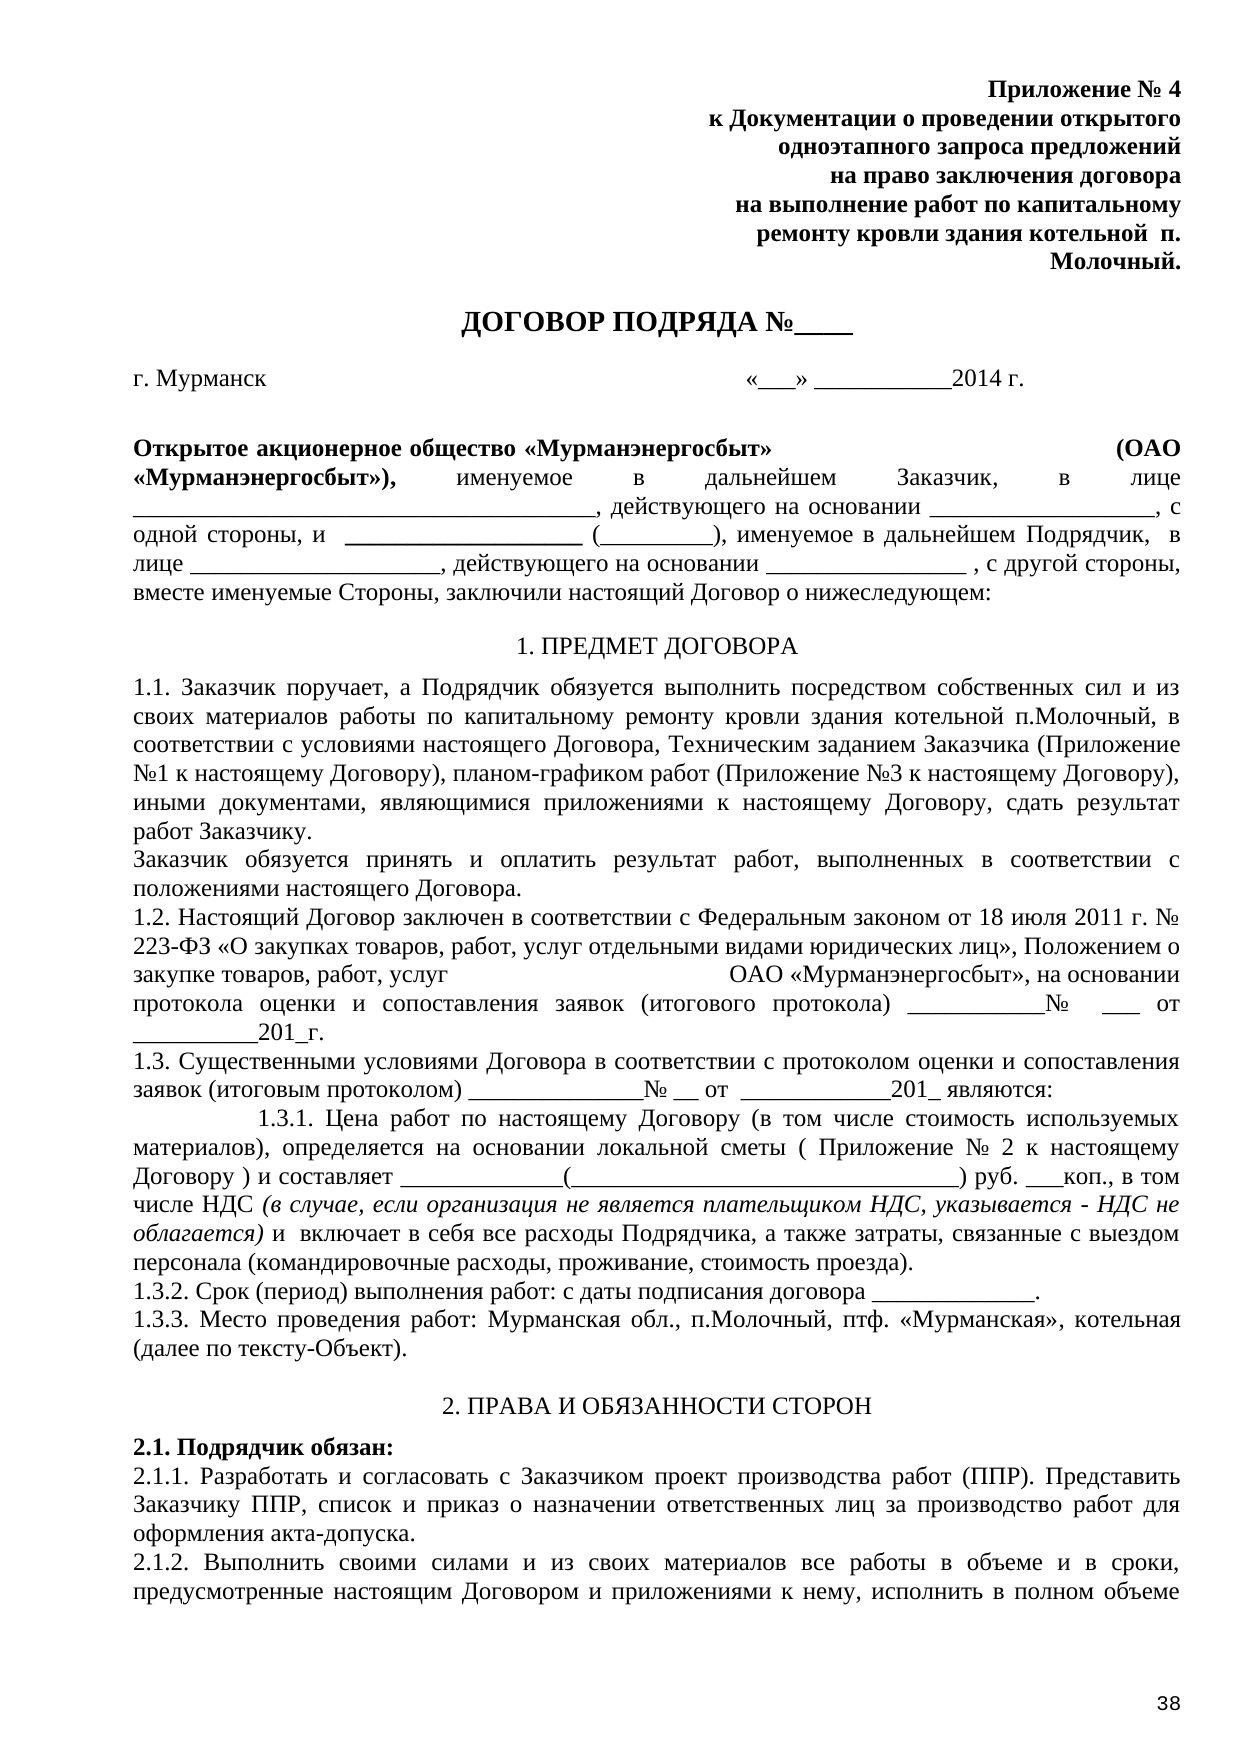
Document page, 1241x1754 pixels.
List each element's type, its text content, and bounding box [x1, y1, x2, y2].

text к Документации о проведении открытого одноэтапного запроса предложений [694, 103, 1181, 160]
text 1.3. Существенными условиями Договора в соответствии с протоколом оценки и сопоставления заявок (итоговым протоколом) ______________№ __ от ____________201_ являются: [133, 1046, 1181, 1103]
text г. Мурманск «___» ___________2014 г. [133, 363, 1181, 392]
text на выполнение работ по капитальному ремонту кровли здания котельной п. Молочный. [694, 189, 1181, 275]
text на право заключения договора [694, 160, 1181, 189]
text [133, 1547, 1181, 1604]
text 1.3.3. Место проведения работ: Мурманская обл., п.Молочный, птф. «Мурманская», котельная (далее по тексту-Объект). [133, 1304, 1181, 1362]
text 2.1. Подрядчик обязан: [133, 1432, 1181, 1461]
text 2. ПРАВА И ОБЯЗАННОСТИ СТОРОН [133, 1391, 1181, 1419]
text 1.1. Заказчик поручает, а Подрядчик обязуется выполнить посредством собственных сил и из своих материалов работы по капитальному ремонту кровли здания котельной п.Молочный, в соответствии с условиями настоящего Договора, Техническим заданием Заказчика (Приложение №1 к настоящему Договору), планом-графиком работ (Приложение №3 к настоящему Договору), иными документами, являющимися приложениями к настоящему Договору, сдать результат работ Заказчику. [133, 672, 1181, 844]
text 1. ПРЕДМЕТ ДОГОВОРА [133, 631, 1181, 659]
text ДОГОВОР ПОДРЯДА №____ [133, 304, 1181, 337]
text Приложение № 4 [576, 74, 1181, 103]
text 2.1.1. Разработать и согласовать с Заказчиком проект производства работ (ППР). Представить Заказчику ППР, список и приказ о назначении ответственных лиц за производство работ для оформления акта-допуска. [133, 1461, 1181, 1547]
text 1.2. Настоящий Договор заключен в соответствии с Федеральным законом от 18 июля 2011 г. № 223-ФЗ «О закупках товаров, работ, услуг отдельными видами юридических лиц», Положением о закупке товаров, работ, услуг ОАО «Мурманэнергосбыт», на основании протокола оценки и сопоставления заявок (итогового протокола) ___________№ ___ от __________201_г. [133, 902, 1181, 1046]
text Заказчик обязуется принять и оплатить результат работ, выполненных в соответствии с положениями настоящего Договора. [133, 844, 1181, 902]
text Открытое акционерное общество «Мурманэнергосбыт» (ОАО «Мурманэнергосбыт»), именуемое в дальнейшем Заказчик, в лице _____________________________________, действующего на основании __________________, с одной стороны, и ___________________ (_________), именуемое в дальнейшем Подрядчик, в лице ____________________, действующего на основании ________________ , с другой стороны, вместе именуемые Стороны, заключили настоящий Договор о нижеследующем: [133, 433, 1181, 606]
text 1.3.2. Срок (период) выполнения работ: с даты подписания договора _____________. [133, 1276, 1181, 1304]
text 1.3.1. Цена работ по настоящему Договору (в том числе стоимость используемых материалов), определяется на основании локальной сметы ( Приложение № 2 к настоящему Договору ) и составляет _____________(_______________________________) руб. ___коп., в том числе НДС (в случае, если организация не является плательщиком НДС, указывается - НДС не облагается) и включает в себя все расходы Подрядчика, а также затраты, связанные с выездом персонала (командировочные расходы, проживание, стоимость проезда). [133, 1103, 1181, 1276]
